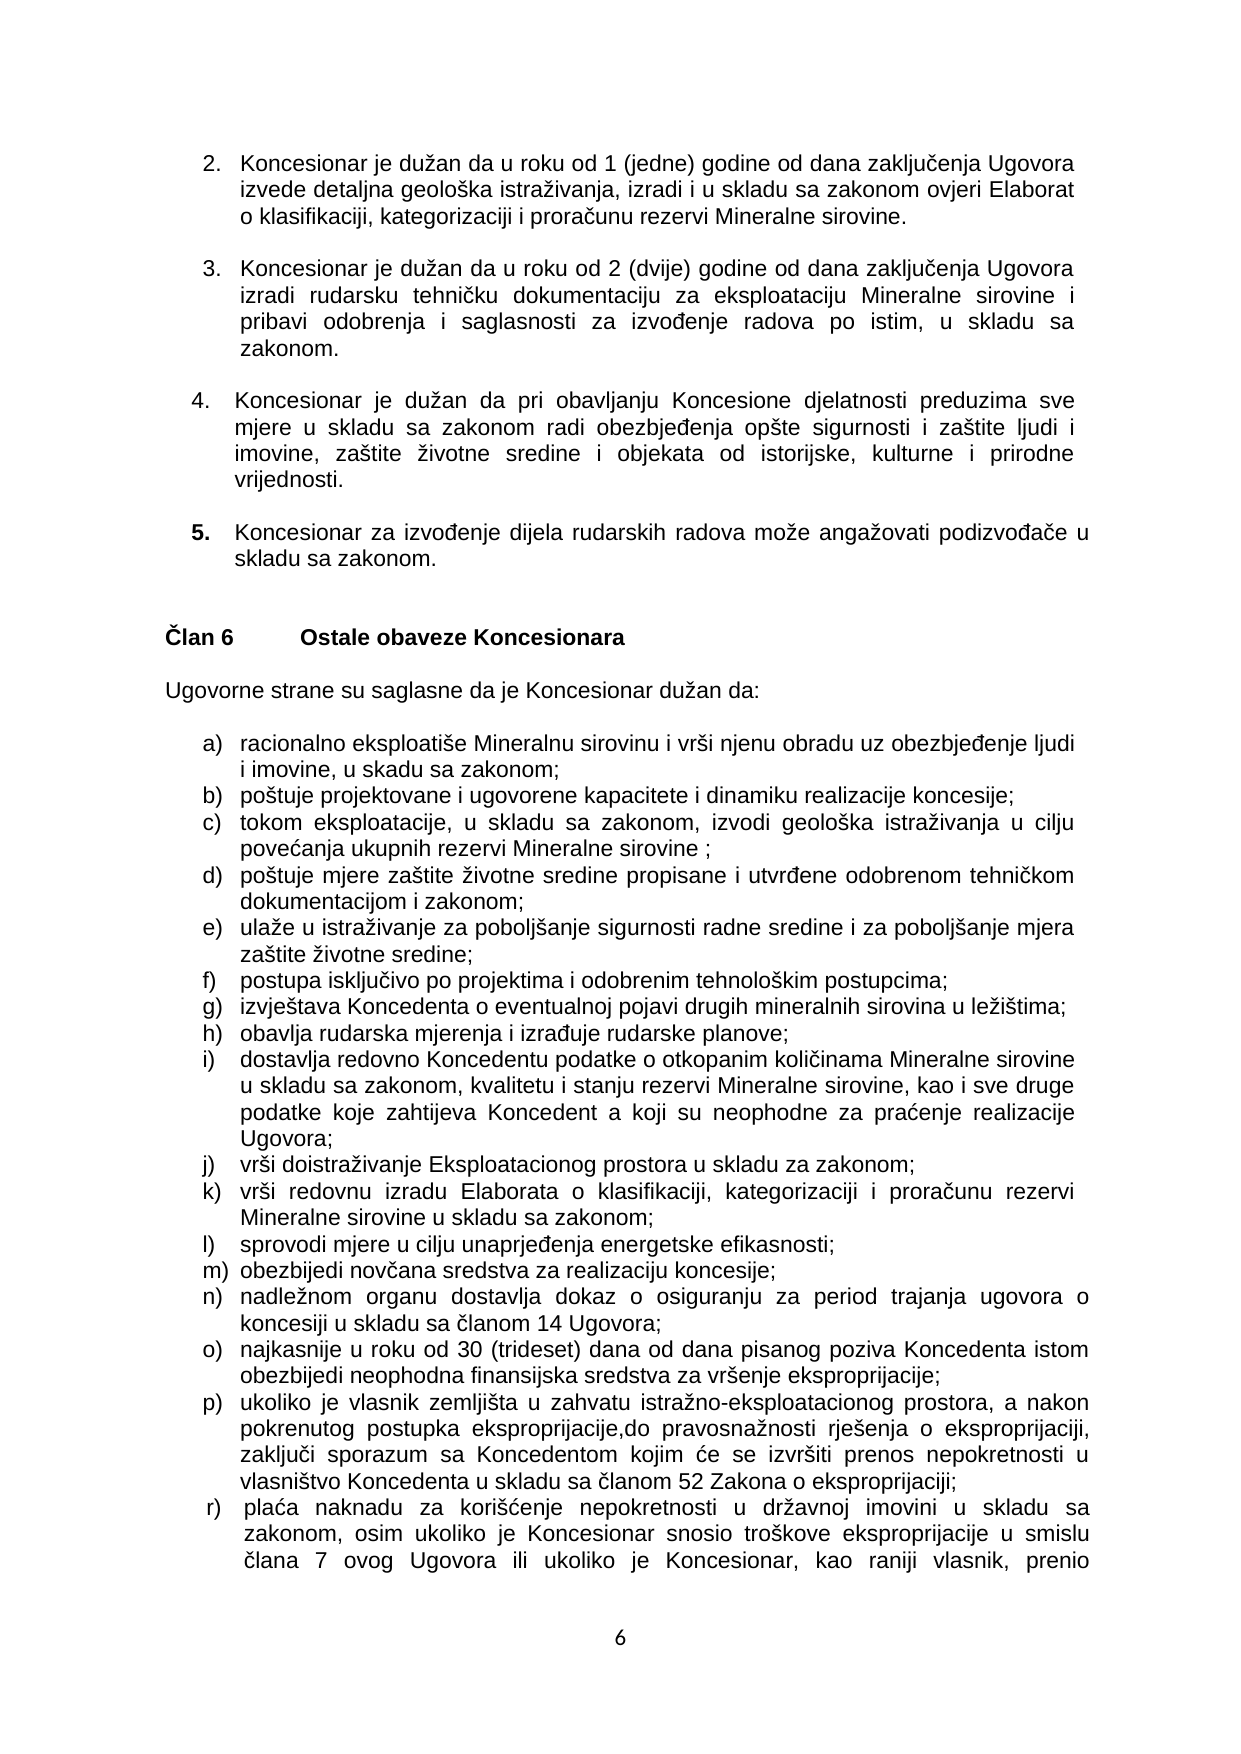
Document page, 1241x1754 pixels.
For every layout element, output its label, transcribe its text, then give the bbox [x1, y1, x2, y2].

list racionalno eksploatiše Mineralnu sirovinu i vrši njenu obradu uz obezbjeđenje ljudi i imovine, u skadu sa zakonom; [202, 730, 1075, 782]
list obavlja rudarska mjerenja i izrađuje rudarske planove; [202, 1020, 1075, 1046]
list tokom eksploatacije, u skladu sa zakonom, izvodi geološka istraživanja u cilju povećanja ukupnih rezervi Mineralne sirovine ; [202, 809, 1075, 862]
list Koncesionar je dužan da u roku od 1 (jedne) godine od dana zaključenja Ugovora izvede detaljna geološka istraživanja, izradi i u skladu sa zakonom ovjeri Elaborat o klasifikaciji, kategorizaciji i proračunu rezervi Mineralne sirovine. [202, 150, 1075, 229]
list poštuje mjere zaštite životne sredine propisane i utvrđene odobrenom tehničkom dokumentacijom i zakonom; [202, 862, 1075, 914]
list Ugovorne strane su saglasne da je Koncesionar dužan da: [165, 677, 1075, 703]
list vrši doistraživanje Eksploatacionog prostora u skladu za zakonom; [202, 1151, 1075, 1178]
list nadležnom organu dostavlja dokaz o osiguranju za period trajanja ugovora o koncesiji u skladu sa članom 14 Ugovora; [202, 1283, 1090, 1336]
list ulaže u istraživanje za poboljšanje sigurnosti radne sredine i za poboljšanje mjera zaštite životne sredine; [202, 914, 1075, 967]
list postupa isključivo po projektima i odobrenim tehnološkim postupcima; [202, 967, 1075, 993]
list ukoliko je vlasnik zemljišta u zahvatu istražno-eksploatacionog prostora, a nakon pokrenutog postupka eksproprijacije,do pravosnažnosti rješenja o eksproprijaciji, zaključi sporazum sa Koncedentom kojim će se izvršiti prenos nepokretnosti u vlasništvo Koncedenta u skladu sa članom 52 Zakona o eksproprijaciji; [202, 1389, 1090, 1494]
list izvještava Koncedenta o eventualnoj pojavi drugih mineralnih sirovina u ležištima; [202, 993, 1075, 1020]
list Koncesionar je dužan da pri obavljanju Koncesione djelatnosti preduzima sve mjere u skladu sa zakonom radi obezbjeđenja opšte sigurnosti i zaštite ljudi i imovine, zaštite životne sredine i objekata od istorijske, kulturne i prirodne vrijednosti. [191, 387, 1075, 493]
list Ostale obaveze Koncesionara [165, 624, 1075, 651]
list najkasnije u roku od 30 (trideset) dana od dana pisanog poziva Koncedenta istom obezbijedi neophodna finansijska sredstva za vršenje eksproprijacije; [202, 1336, 1090, 1389]
list vrši redovnu izradu Elaborata o klasifikaciji, kategorizaciji i proračunu rezervi Mineralne sirovine u skladu sa zakonom; [202, 1178, 1075, 1231]
list Koncesionar je dužan da u roku od 2 (dvije) godine od dana zaključenja Ugovora izradi rudarsku tehničku dokumentaciju za eksploataciju Mineralne sirovine i pribavi odobrenja i saglasnosti za izvođenje radova po istim, u skladu sa zakonom. [202, 255, 1075, 361]
list dostavlja redovno Koncedentu podatke o otkopanim količinama Mineralne sirovine u skladu sa zakonom, kvalitetu i stanju rezervi Mineralne sirovine, kao i sve druge podatke koje zahtijeva Koncedent a koji su neophodne za praćenje realizacije Ugovora; [202, 1046, 1075, 1151]
list obezbijedi novčana sredstva za realizaciju koncesije; [202, 1257, 1075, 1283]
list sprovodi mjere u cilju unaprjeđenja energetske efikasnosti; [202, 1231, 1075, 1257]
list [206, 1494, 1090, 1573]
list poštuje projektovane i ugovorene kapacitete i dinamiku realizacije koncesije; [202, 782, 1075, 809]
list Koncesionar za izvođenje dijela rudarskih radova može angažovati podizvođače u skladu sa zakonom. [191, 519, 1090, 572]
